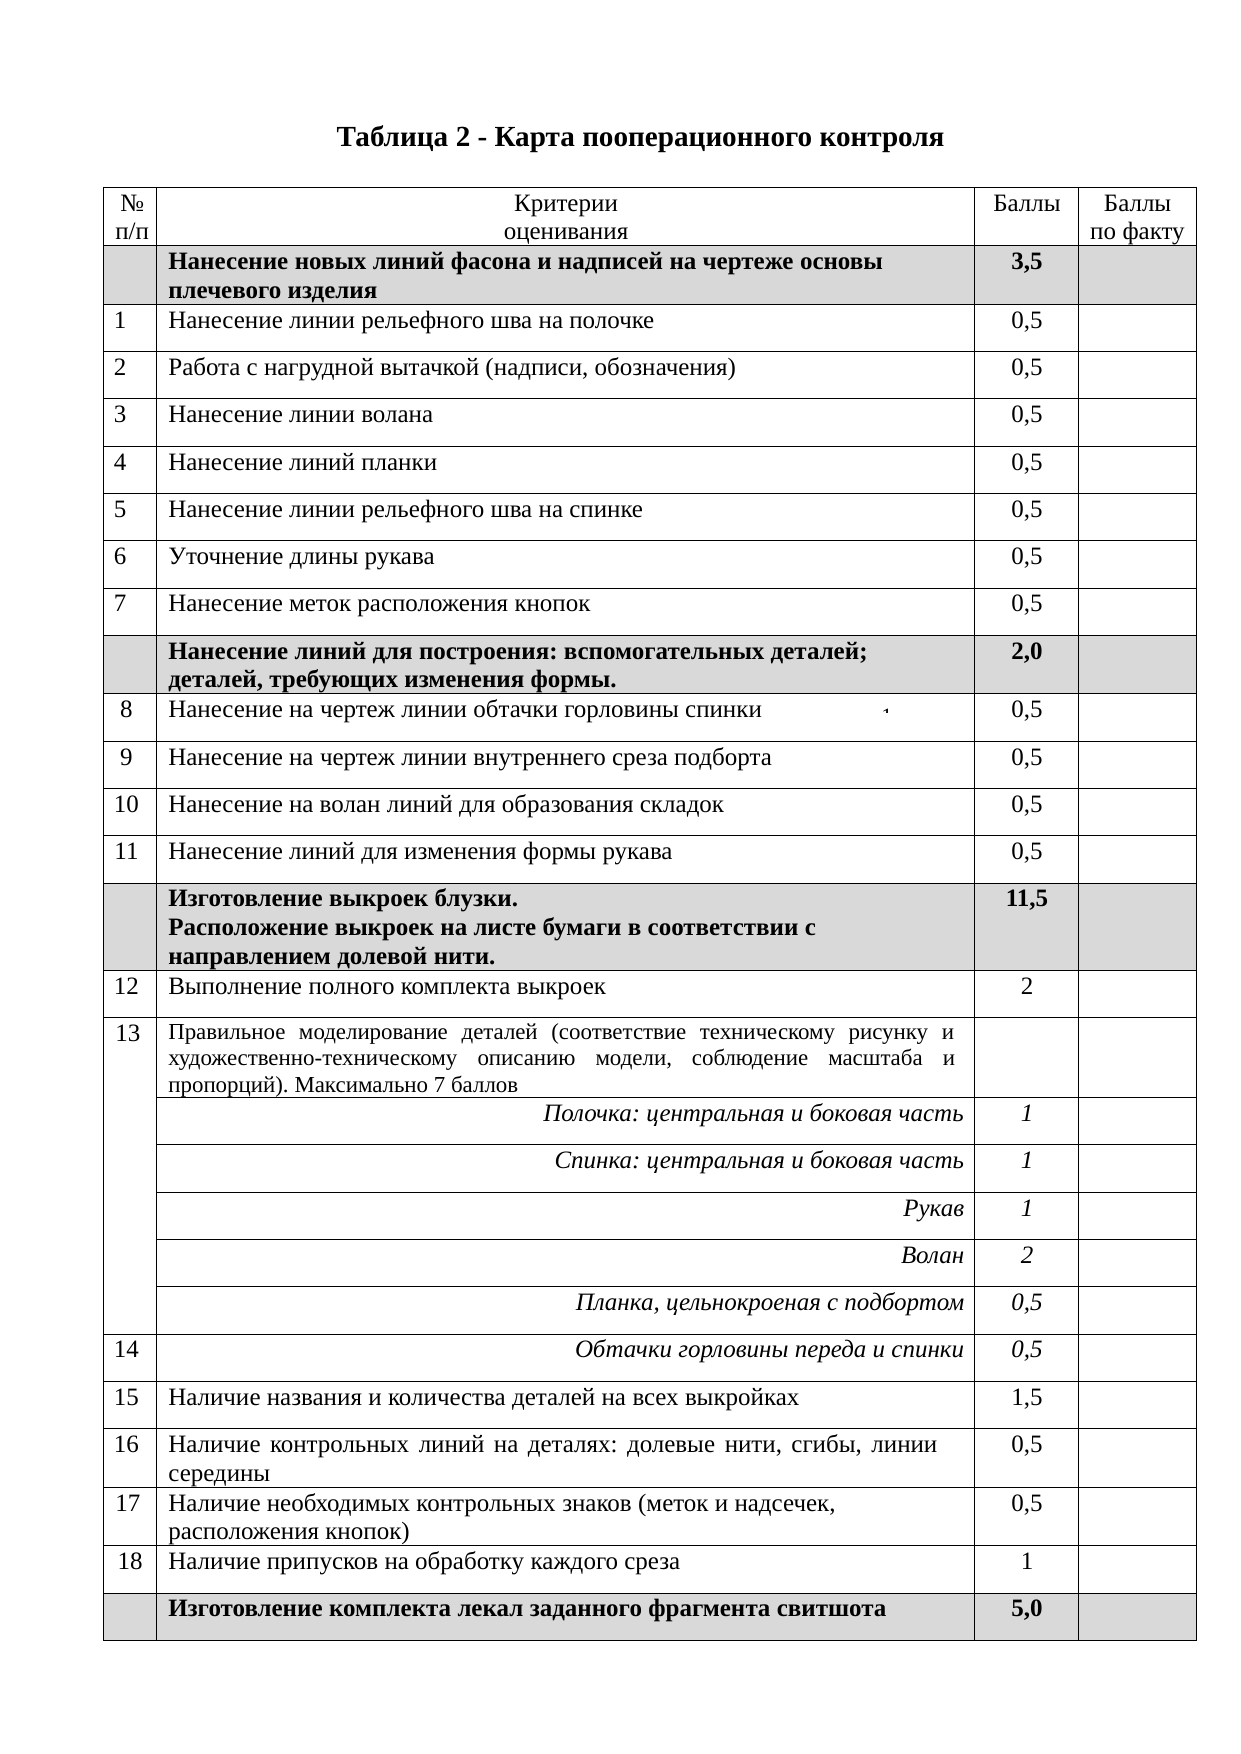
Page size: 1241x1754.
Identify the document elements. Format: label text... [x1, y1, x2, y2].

table_cell Спинка: центральная и боковая часть [157, 1145, 974, 1192]
table_cell 1 [975, 1193, 1078, 1239]
table_cell Наличие припусков на обработку каждого среза [157, 1546, 974, 1592]
table_cell 12 [104, 971, 156, 1017]
table_cell 5,0 [975, 1594, 1078, 1640]
table_cell Рукав [157, 1193, 974, 1239]
table_cell 9 [104, 742, 156, 788]
table_cell [1079, 399, 1196, 446]
table_cell 0,5 [975, 1335, 1078, 1381]
table_cell [1079, 1098, 1196, 1144]
table_cell 5 [104, 494, 156, 540]
table_cell [1079, 589, 1196, 635]
table_cell Наличие названия и количества деталей на всех выкройках [157, 1382, 974, 1428]
table_cell [1079, 246, 1196, 304]
table_cell 2,0 [975, 636, 1078, 693]
table_cell [1079, 1335, 1196, 1381]
table_cell 0,5 [975, 836, 1078, 882]
table_cell [1079, 1287, 1196, 1333]
table_cell [1079, 789, 1196, 835]
table_cell 1 [975, 1546, 1078, 1592]
table_cell 11 [104, 836, 156, 882]
table_cell [1079, 636, 1196, 693]
table_cell [104, 636, 156, 693]
table_cell 0,5 [975, 399, 1078, 446]
table_cell 0,5 [975, 352, 1078, 398]
table_cell [104, 1594, 156, 1640]
table_cell 13 [104, 1018, 156, 1333]
table_cell 0,5 [975, 494, 1078, 540]
table_cell Обтачки горловины переда и спинки [157, 1335, 974, 1381]
table_cell 7 [104, 589, 156, 635]
table_cell Нанесение на волан линий для образования складок [157, 789, 974, 835]
table_cell [1079, 971, 1196, 1017]
table_cell 2 [104, 352, 156, 398]
table_cell [1079, 1018, 1196, 1097]
table_cell [1079, 494, 1196, 540]
table_cell [1079, 541, 1196, 587]
table_cell [1079, 447, 1196, 493]
table_cell 18 [104, 1546, 156, 1592]
table_cell Нанесение линий планки [157, 447, 974, 493]
table_cell Волан [157, 1240, 974, 1286]
table_cell 8 [104, 694, 156, 741]
table_cell [104, 246, 156, 304]
table_cell 0,5 [975, 742, 1078, 788]
table_cell 0,5 [975, 447, 1078, 493]
table_cell 0,5 [975, 589, 1078, 635]
table_cell 0,5 [975, 1429, 1078, 1487]
table_cell 15 [104, 1382, 156, 1428]
table_cell [1079, 1546, 1196, 1592]
table_cell 0,5 [975, 541, 1078, 587]
table_cell [1079, 836, 1196, 882]
table_cell Наличие необходимых контрольных знаков (меток и надсечек, расположения кнопок) [157, 1488, 974, 1545]
table_cell Изготовление комплекта лекал заданного фрагмента свитшота [157, 1594, 974, 1640]
table_header Баллы [975, 188, 1078, 245]
table_cell Уточнение длины рукава [157, 541, 974, 587]
table_cell Полочка: центральная и боковая часть [157, 1098, 974, 1144]
table_cell 16 [104, 1429, 156, 1487]
table_cell 1,5 [975, 1382, 1078, 1428]
table_cell 1 [975, 1098, 1078, 1144]
table_cell 11,5 [975, 884, 1078, 970]
table_header № п/п [104, 188, 156, 245]
table_cell [975, 1018, 1078, 1097]
table_cell [1079, 1429, 1196, 1487]
table_cell Наличие контрольных линий на деталях: долевые нити, сгибы, линии середины [157, 1429, 974, 1487]
table_cell Нанесение новых линий фасона и надписей на чертеже основы плечевого изделия [157, 246, 974, 304]
table_cell [1079, 1193, 1196, 1239]
table_cell 3,5 [975, 246, 1078, 304]
table_cell [1079, 1382, 1196, 1428]
table_cell 0,5 [975, 694, 1078, 741]
table_cell 2 [975, 1240, 1078, 1286]
table_cell 2 [975, 971, 1078, 1017]
table_cell 4 [104, 447, 156, 493]
table_cell Работа с нагрудной вытачкой (надписи, обозначения) [157, 352, 974, 398]
table_cell 17 [104, 1488, 156, 1545]
table_cell [104, 884, 156, 970]
table_cell [1079, 305, 1196, 351]
table_header Баллы по факту [1079, 188, 1196, 245]
table_cell Изготовление выкроек блузки. Расположение выкроек на листе бумаги в соответствии с направлением долевой нити. [157, 884, 974, 970]
table_header Критерии оценивания [157, 188, 974, 245]
table_cell 10 [104, 789, 156, 835]
table_cell 0,5 [975, 1287, 1078, 1333]
table_cell Выполнение полного комплекта выкроек [157, 971, 974, 1017]
table_cell 14 [104, 1335, 156, 1381]
table_cell [1079, 694, 1196, 741]
table_cell 0,5 [975, 1488, 1078, 1545]
table_cell [1079, 884, 1196, 970]
table_cell [1079, 1240, 1196, 1286]
table_cell Нанесение меток расположения кнопок [157, 589, 974, 635]
table_cell Нанесение на чертеж линии обтачки горловины спинки [157, 694, 974, 741]
table_cell Нанесение линии рельефного шва на спинке [157, 494, 974, 540]
table_cell 1 [104, 305, 156, 351]
table_cell Нанесение на чертеж линии внутреннего среза подборта [157, 742, 974, 788]
table_cell 1 [975, 1145, 1078, 1192]
table_cell Правильное моделирование деталей (соответствие техническому рисунку и художественно-техническому описанию модели, соблюдение масштаба и пропорций). Максимально 7 баллов [157, 1018, 974, 1097]
table_cell Нанесение линии рельефного шва на полочке [157, 305, 974, 351]
table_cell 0,5 [975, 789, 1078, 835]
table_cell 6 [104, 541, 156, 587]
table_cell Нанесение линий для изменения формы рукава [157, 836, 974, 882]
table_cell [1079, 1145, 1196, 1192]
table_cell 3 [104, 399, 156, 446]
table_cell Нанесение линии волана [157, 399, 974, 446]
subtitle Таблица 2 - Карта пооперационного контроля [100, 119, 1181, 153]
table_cell [1079, 1594, 1196, 1640]
table_cell 0,5 [975, 305, 1078, 351]
table_cell [1079, 352, 1196, 398]
table_cell Планка, цельнокроеная с подбортом [157, 1287, 974, 1333]
table_cell [1079, 1488, 1196, 1545]
table_cell [1079, 742, 1196, 788]
table_cell Нанесение линий для построения: вспомогательных деталей; деталей, требующих изменения формы. [157, 636, 974, 693]
